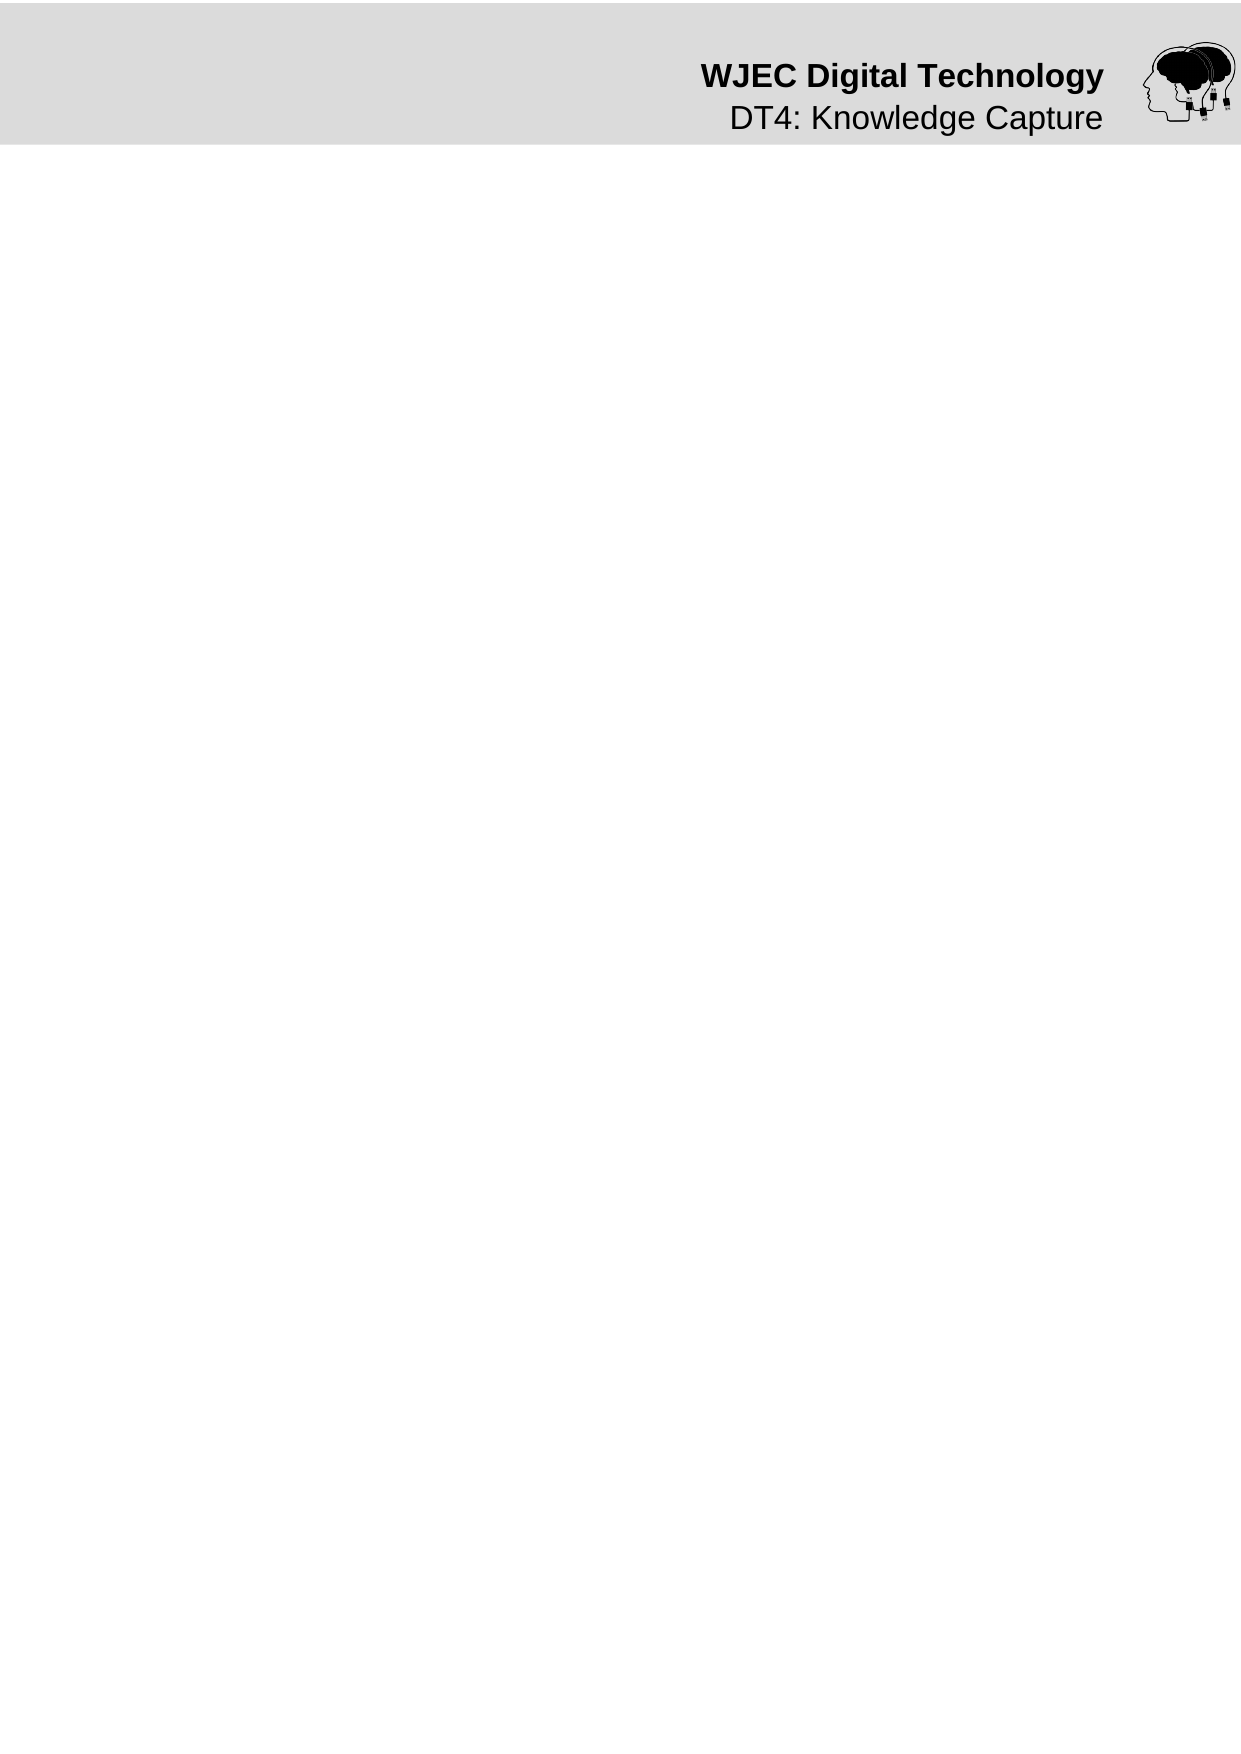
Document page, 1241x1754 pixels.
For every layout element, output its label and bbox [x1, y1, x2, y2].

picture [1137, 39, 1241, 137]
